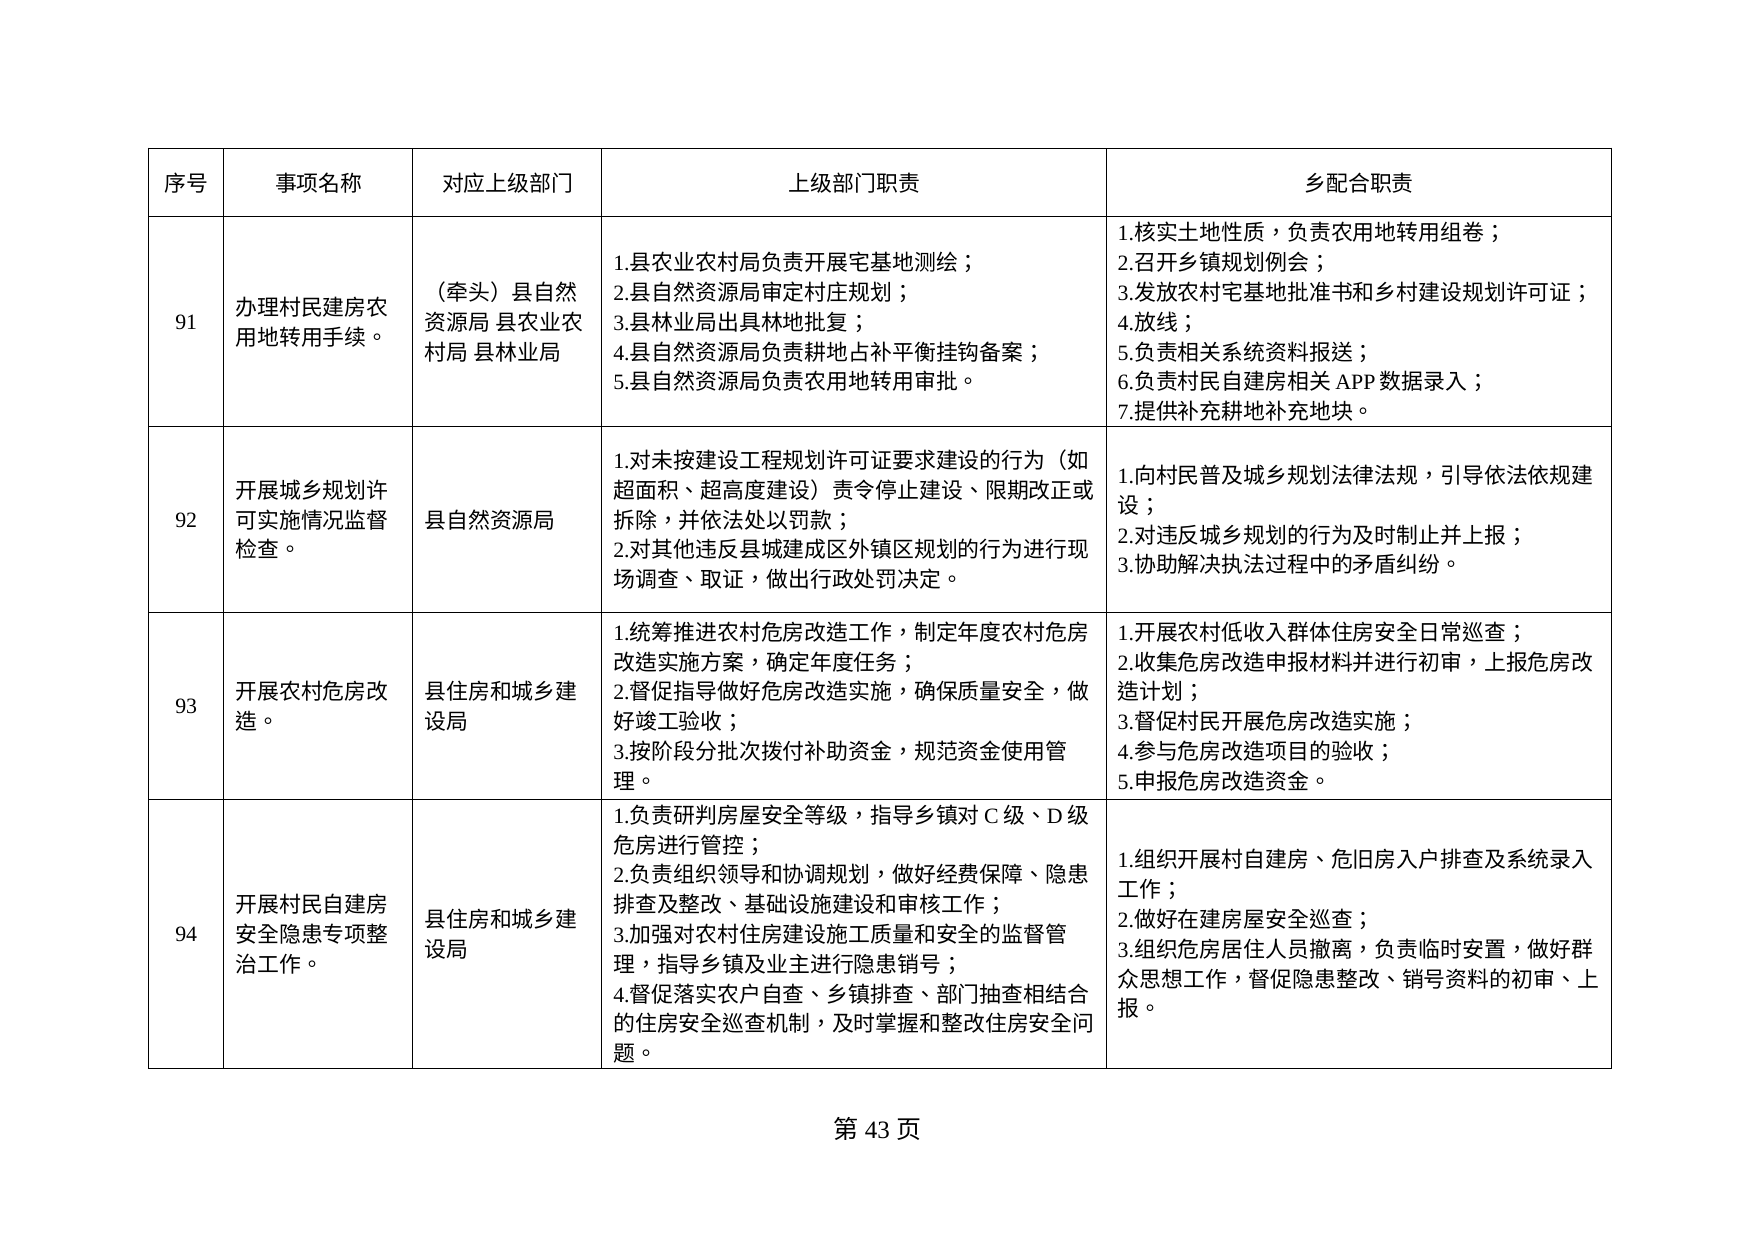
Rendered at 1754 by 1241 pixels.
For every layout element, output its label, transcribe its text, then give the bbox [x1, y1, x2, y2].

table_cell 94 [149, 800, 223, 1068]
table_cell 开展城乡规划许可实施情况监督检查。 [224, 427, 412, 612]
table_cell 93 [149, 613, 223, 799]
table_cell 办理村民建房农用地转用手续。 [224, 217, 412, 426]
table_cell 1.负责研判房屋安全等级，指导乡镇对C级、D级危房进行管控； 2.负责组织领导和协调规划，做好经费保障、隐患排查及整改、基础设施建设和审核工作； 3.加强对农村住房建设施工质量和安全的监督管理，指导乡镇及业主进行隐患销号； 4.督促落实农户自查、乡镇排查、部门抽查相结合的住房安全巡查机制，及时掌握和整改住房安全问题。 [602, 800, 1106, 1068]
table_cell 县住房和城乡建设局 [413, 800, 601, 1068]
table_cell 1.对未按建设工程规划许可证要求建设的行为（如超面积、超高度建设）责令停止建设、限期改正或拆除，并依法处以罚款； 2.对其他违反县城建成区外镇区规划的行为进行现场调查、取证，做出行政处罚决定。 [602, 427, 1106, 612]
table_cell 1.县农业农村局负责开展宅基地测绘； 2.县自然资源局审定村庄规划； 3.县林业局出具林地批复； 4.县自然资源局负责耕地占补平衡挂钩备案； 5.县自然资源局负责农用地转用审批。 [602, 217, 1106, 426]
table_header 上级部门职责 [602, 149, 1106, 216]
table_cell 91 [149, 217, 223, 426]
table_header 事项名称 [224, 149, 412, 216]
table_cell 开展农村危房改造。 [224, 613, 412, 799]
table_cell 1.向村民普及城乡规划法律法规，引导依法依规建设； 2.对违反城乡规划的行为及时制止并上报； 3.协助解决执法过程中的矛盾纠纷。 [1107, 427, 1611, 612]
table_cell 1.核实土地性质，负责农用地转用组卷； 2.召开乡镇规划例会； 3.发放农村宅基地批准书和乡村建设规划许可证； 4.放线； 5.负责相关系统资料报送； 6.负责村民自建房相关APP数据录入； 7.提供补充耕地补充地块。 [1107, 217, 1611, 426]
table_cell 92 [149, 427, 223, 612]
table_cell 1.开展农村低收入群体住房安全日常巡查； 2.收集危房改造申报材料并进行初审，上报危房改造计划； 3.督促村民开展危房改造实施； 4.参与危房改造项目的验收； 5.申报危房改造资金。 [1107, 613, 1611, 799]
table_cell 开展村民自建房安全隐患专项整治工作。 [224, 800, 412, 1068]
table_header 序号 [149, 149, 223, 216]
table_cell 县住房和城乡建设局 [413, 613, 601, 799]
table_cell （牵头）县自然资源局 县农业农村局 县林业局 [413, 217, 601, 426]
table_cell 1.统筹推进农村危房改造工作，制定年度农村危房改造实施方案，确定年度任务； 2.督促指导做好危房改造实施，确保质量安全，做好竣工验收； 3.按阶段分批次拨付补助资金，规范资金使用管理。 [602, 613, 1106, 799]
table_cell 1.组织开展村自建房、危旧房入户排查及系统录入工作； 2.做好在建房屋安全巡查； 3.组织危房居住人员撤离，负责临时安置，做好群众思想工作，督促隐患整改、销号资料的初审、上报。 [1107, 800, 1611, 1068]
table_header 乡配合职责 [1107, 149, 1611, 216]
table_header 对应上级部门 [413, 149, 601, 216]
table_cell 县自然资源局 [413, 427, 601, 612]
